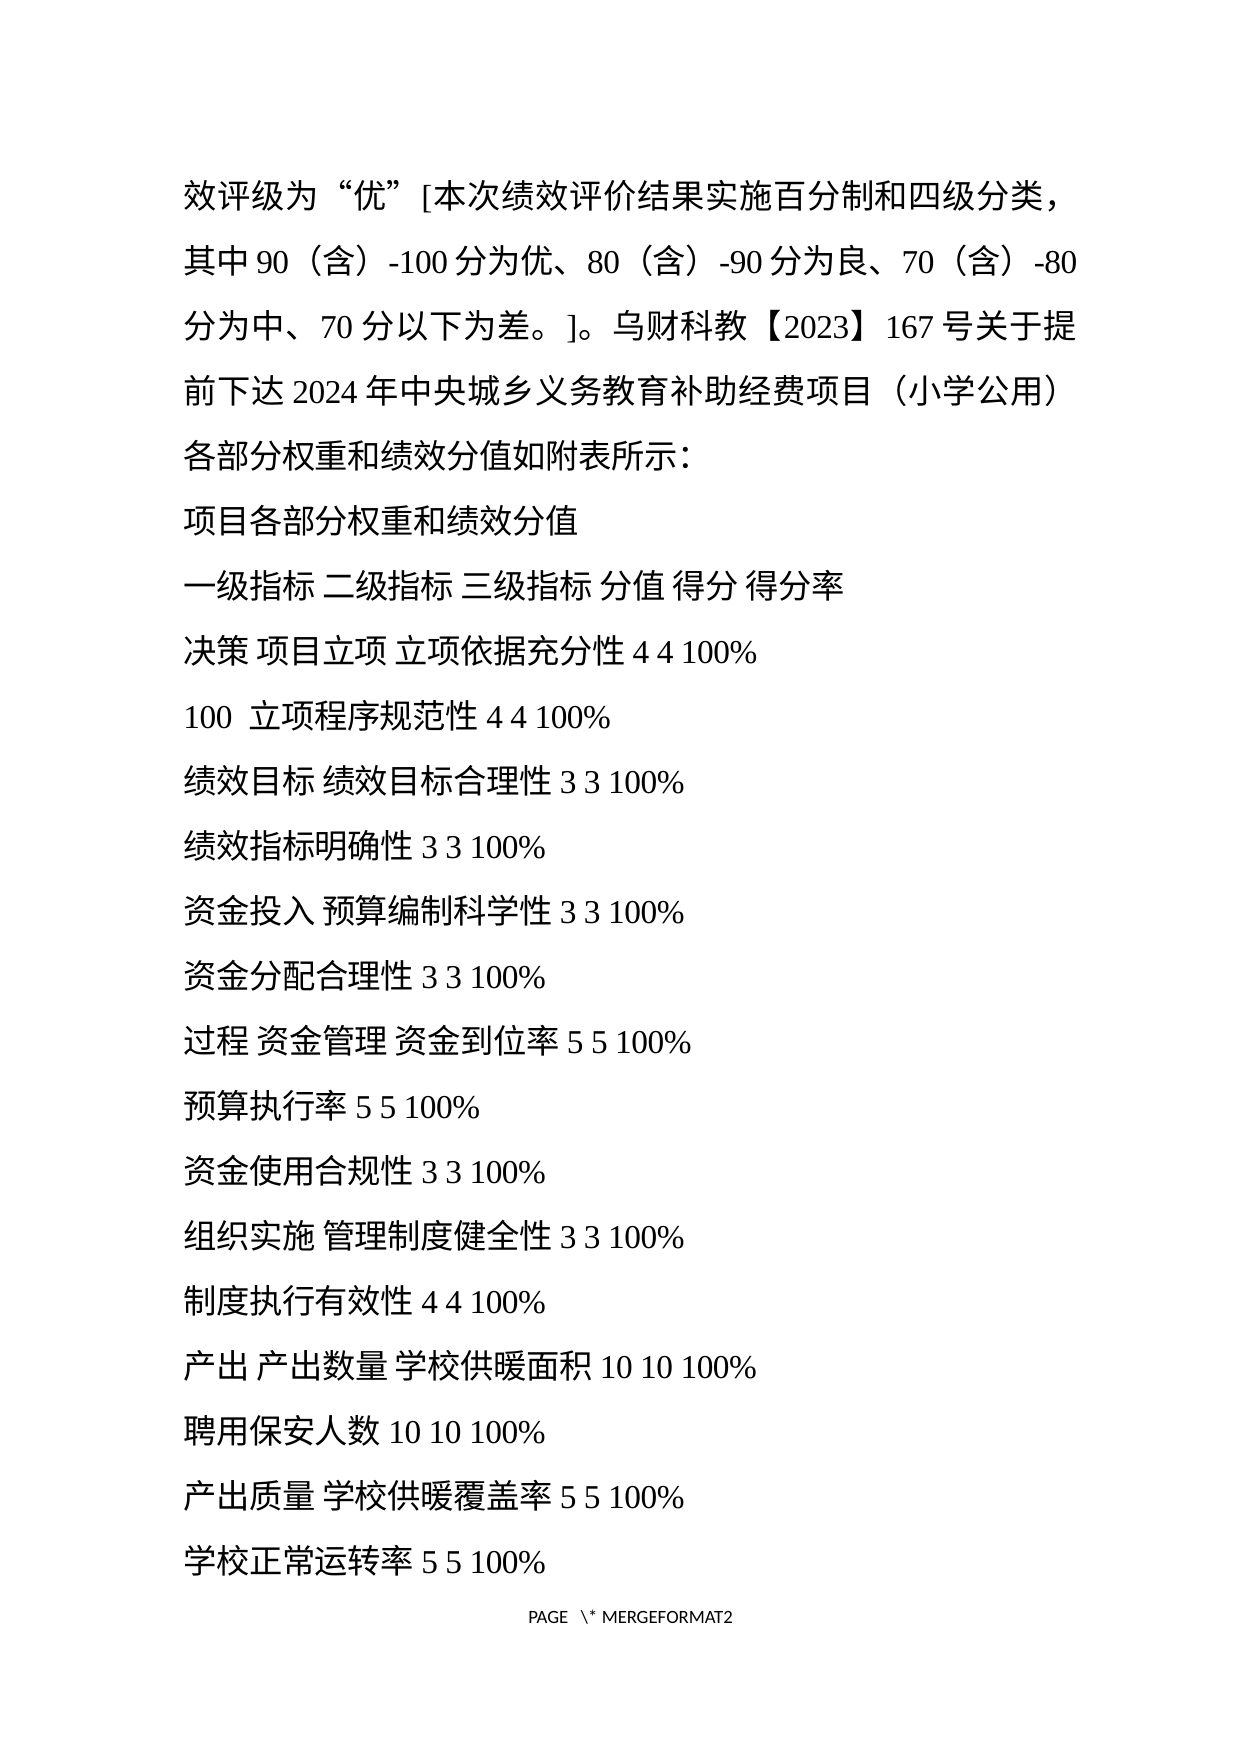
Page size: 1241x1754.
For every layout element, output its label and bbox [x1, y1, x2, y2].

text [183, 162, 1078, 1592]
